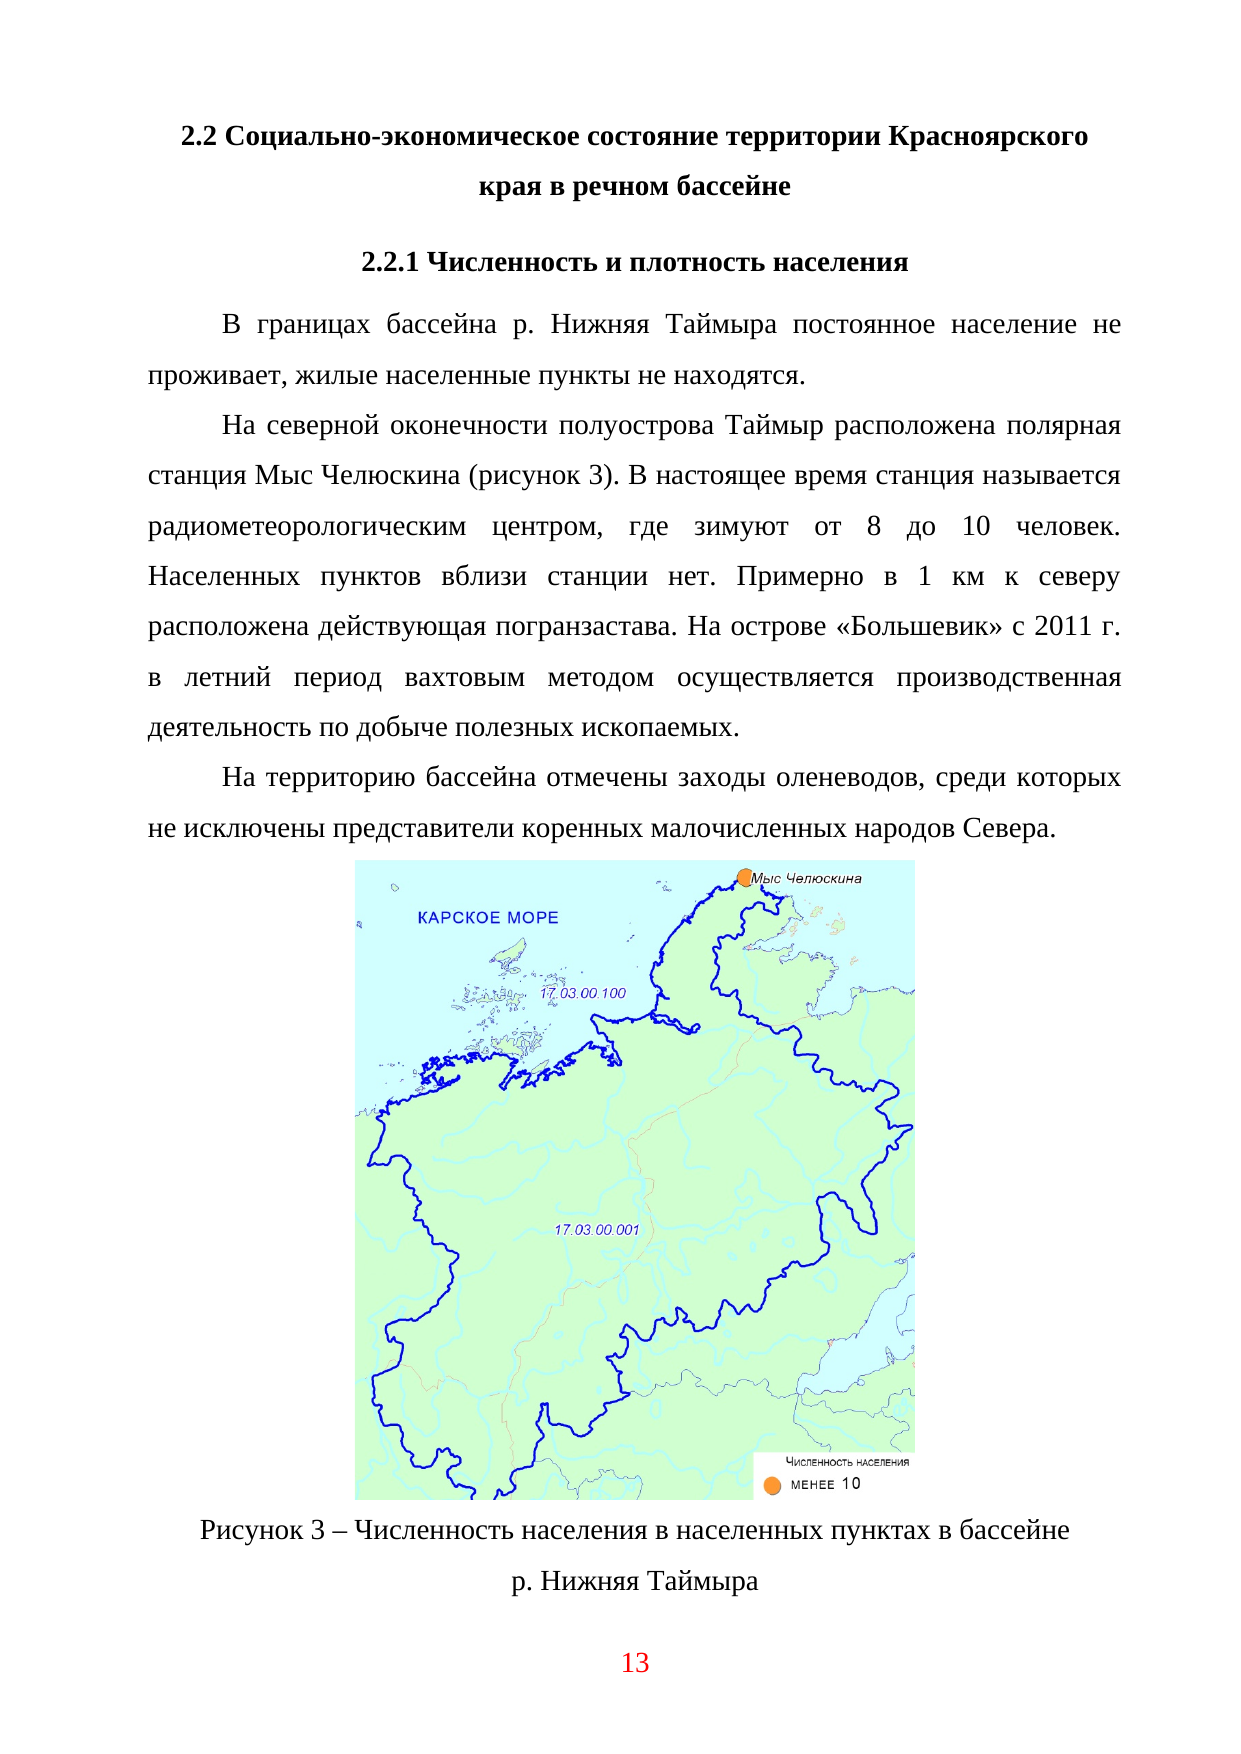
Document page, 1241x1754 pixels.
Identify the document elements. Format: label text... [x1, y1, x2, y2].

text В границах бассейна р. Нижняя Таймыра постоянное население не проживает, жилые населенные пункты не находятся. [148, 307, 1122, 390]
text На северной оконечности полуострова Таймыр расположена полярная станция Мыс Челюскина (рисунок 3). В настоящее время станция называется радиометеорологическим центром, где зимуют от 8 до 10 человек. Населенных пунктов вблизи станции нет. Примерно в 1 км к северу расположена действующая погранзастава. На острове «Большевик» с 2011 г. в летний период вахтовым методом осуществляется производственная деятельность по добыче полезных ископаемых. [148, 407, 1122, 743]
text На территорию бассейна отмечены заходы оленеводов, среди которых не исключены представители коренных малочисленных народов Севера. [148, 759, 1122, 843]
text 2.2.1 Численность и плотность населения [148, 244, 1122, 277]
text Рисунок 3 – Численность населения в населенных пунктах в бассейне р. Нижняя Таймыра [148, 1512, 1122, 1596]
picture [354, 860, 915, 1500]
subtitle 2.2 Социально-экономическое состояние территории Красноярского края в речном бассейне [148, 118, 1122, 202]
